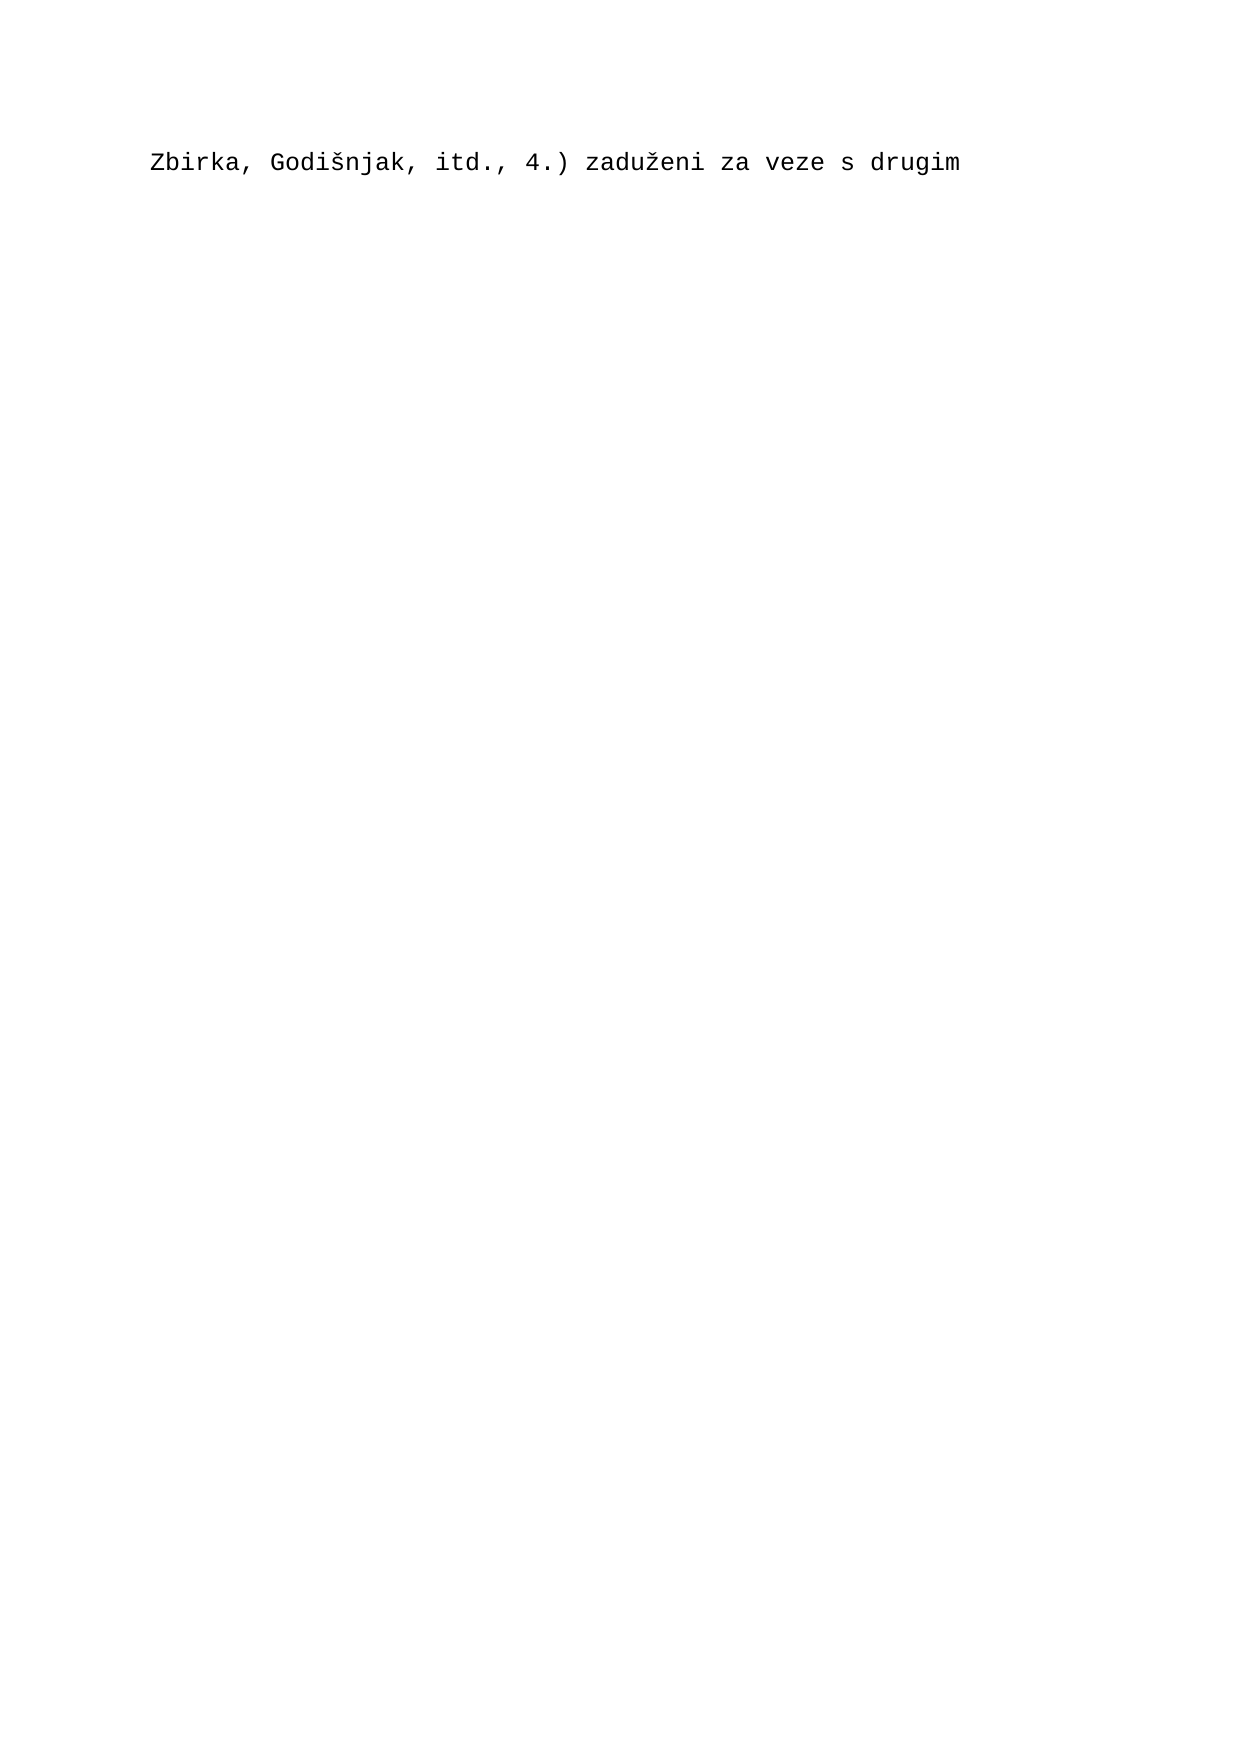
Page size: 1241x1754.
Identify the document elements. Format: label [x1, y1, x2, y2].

text [150, 150, 1090, 178]
